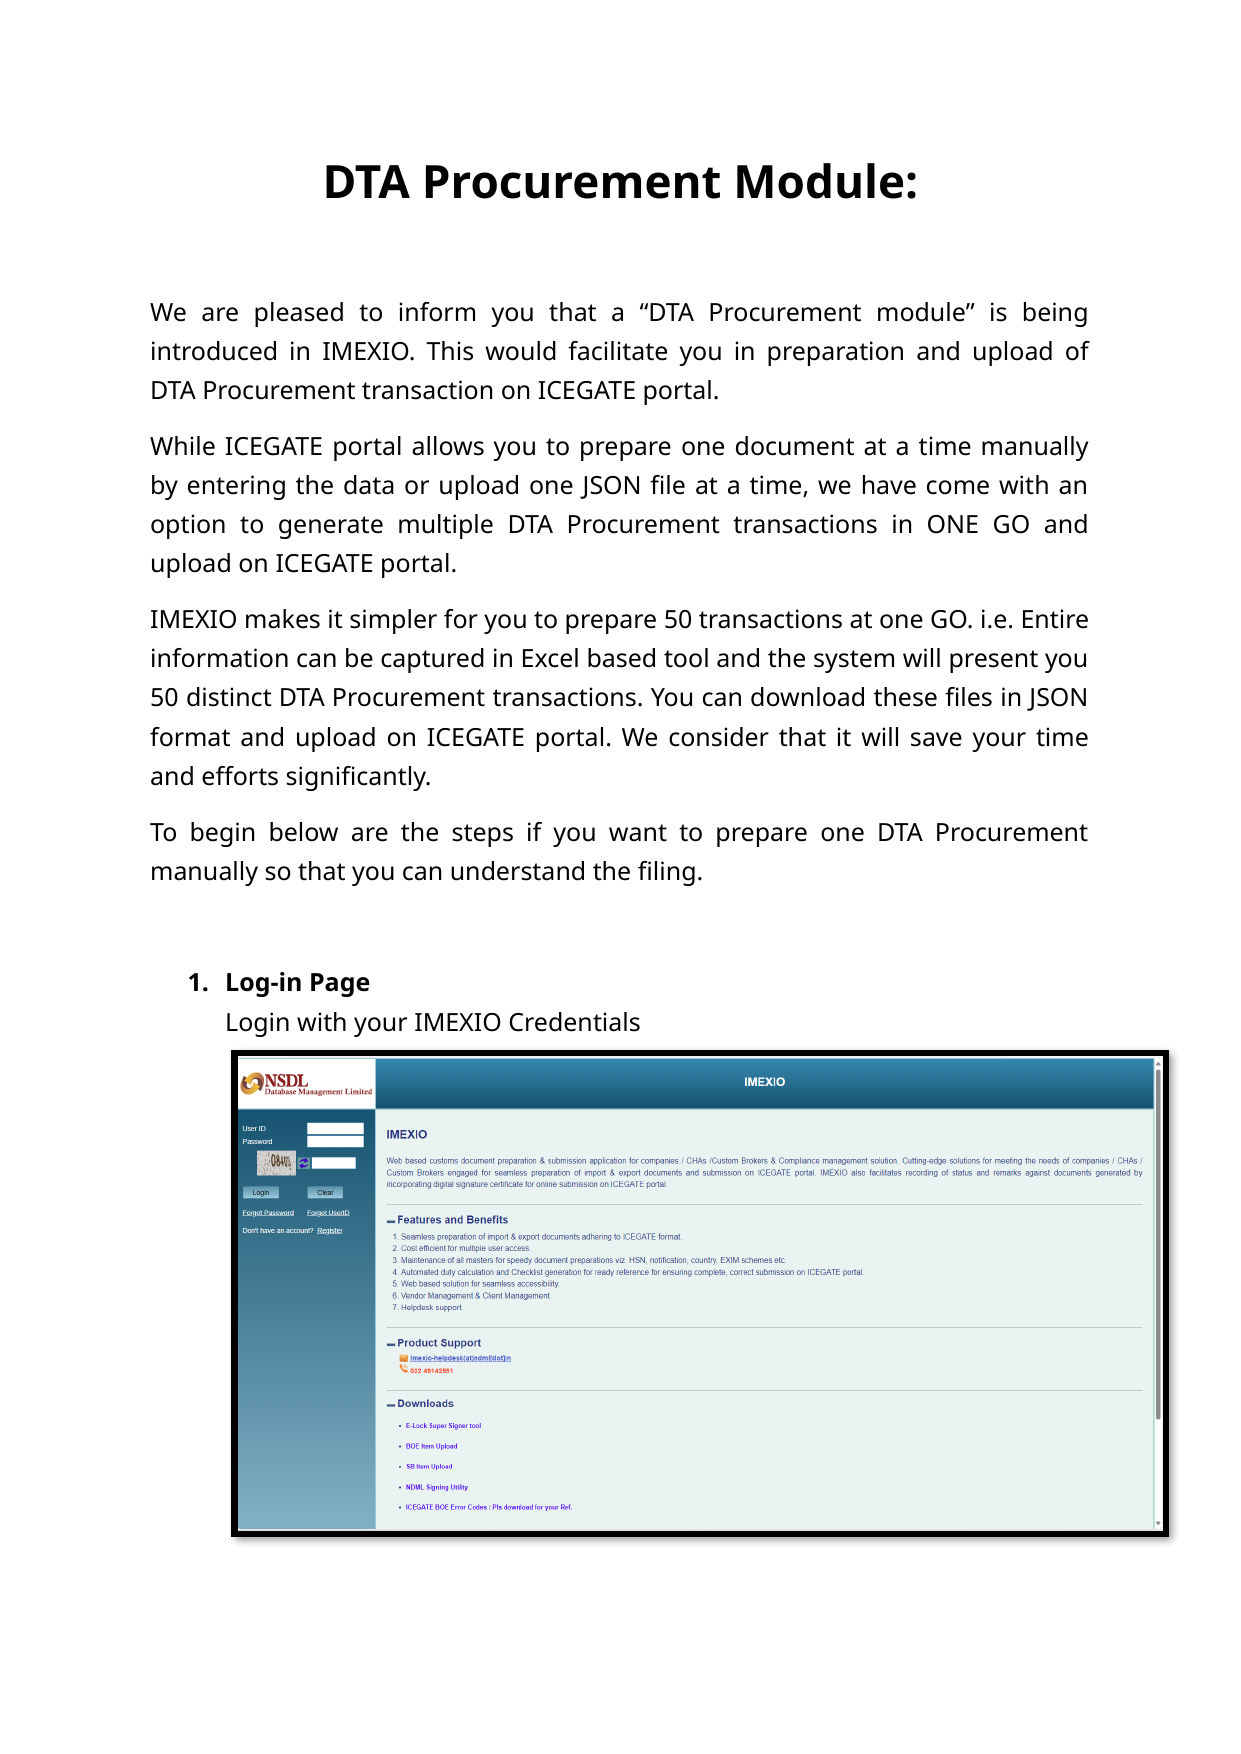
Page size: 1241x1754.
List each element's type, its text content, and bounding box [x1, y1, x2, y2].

list Login with your IMEXIO Credentials [225, 1004, 1090, 1038]
text We are pleased to inform you that a “DTA Procurement module” is being introduced in IMEXIO. This would facilitate you in preparation and upload of DTA Procurement transaction on ICEGATE portal. [150, 294, 1090, 407]
picture [238, 1056, 1163, 1531]
text To begin below are the steps if you want to prepare one DTA Procurement manually so that you can understand the filing. [150, 814, 1090, 887]
text IMEXIO makes it simpler for you to prepare 50 transactions at one GO. i.e. Entire information can be captured in Excel based tool and the system will present you 50 distinct DTA Procurement transactions. You can download these files in JSON format and upload on ICEGATE portal. We consider that it will save your time and efforts significantly. [150, 602, 1090, 792]
list Log-in Page [187, 965, 1090, 999]
text While ICEGATE portal allows you to prepare one document at a time manually by entering the data or upload one JSON file at a time, we have come with an option to generate multiple DTA Procurement transactions in ONE GO and upload on ICEGATE portal. [150, 428, 1090, 580]
text DTA Procurement Module: [150, 150, 1090, 212]
